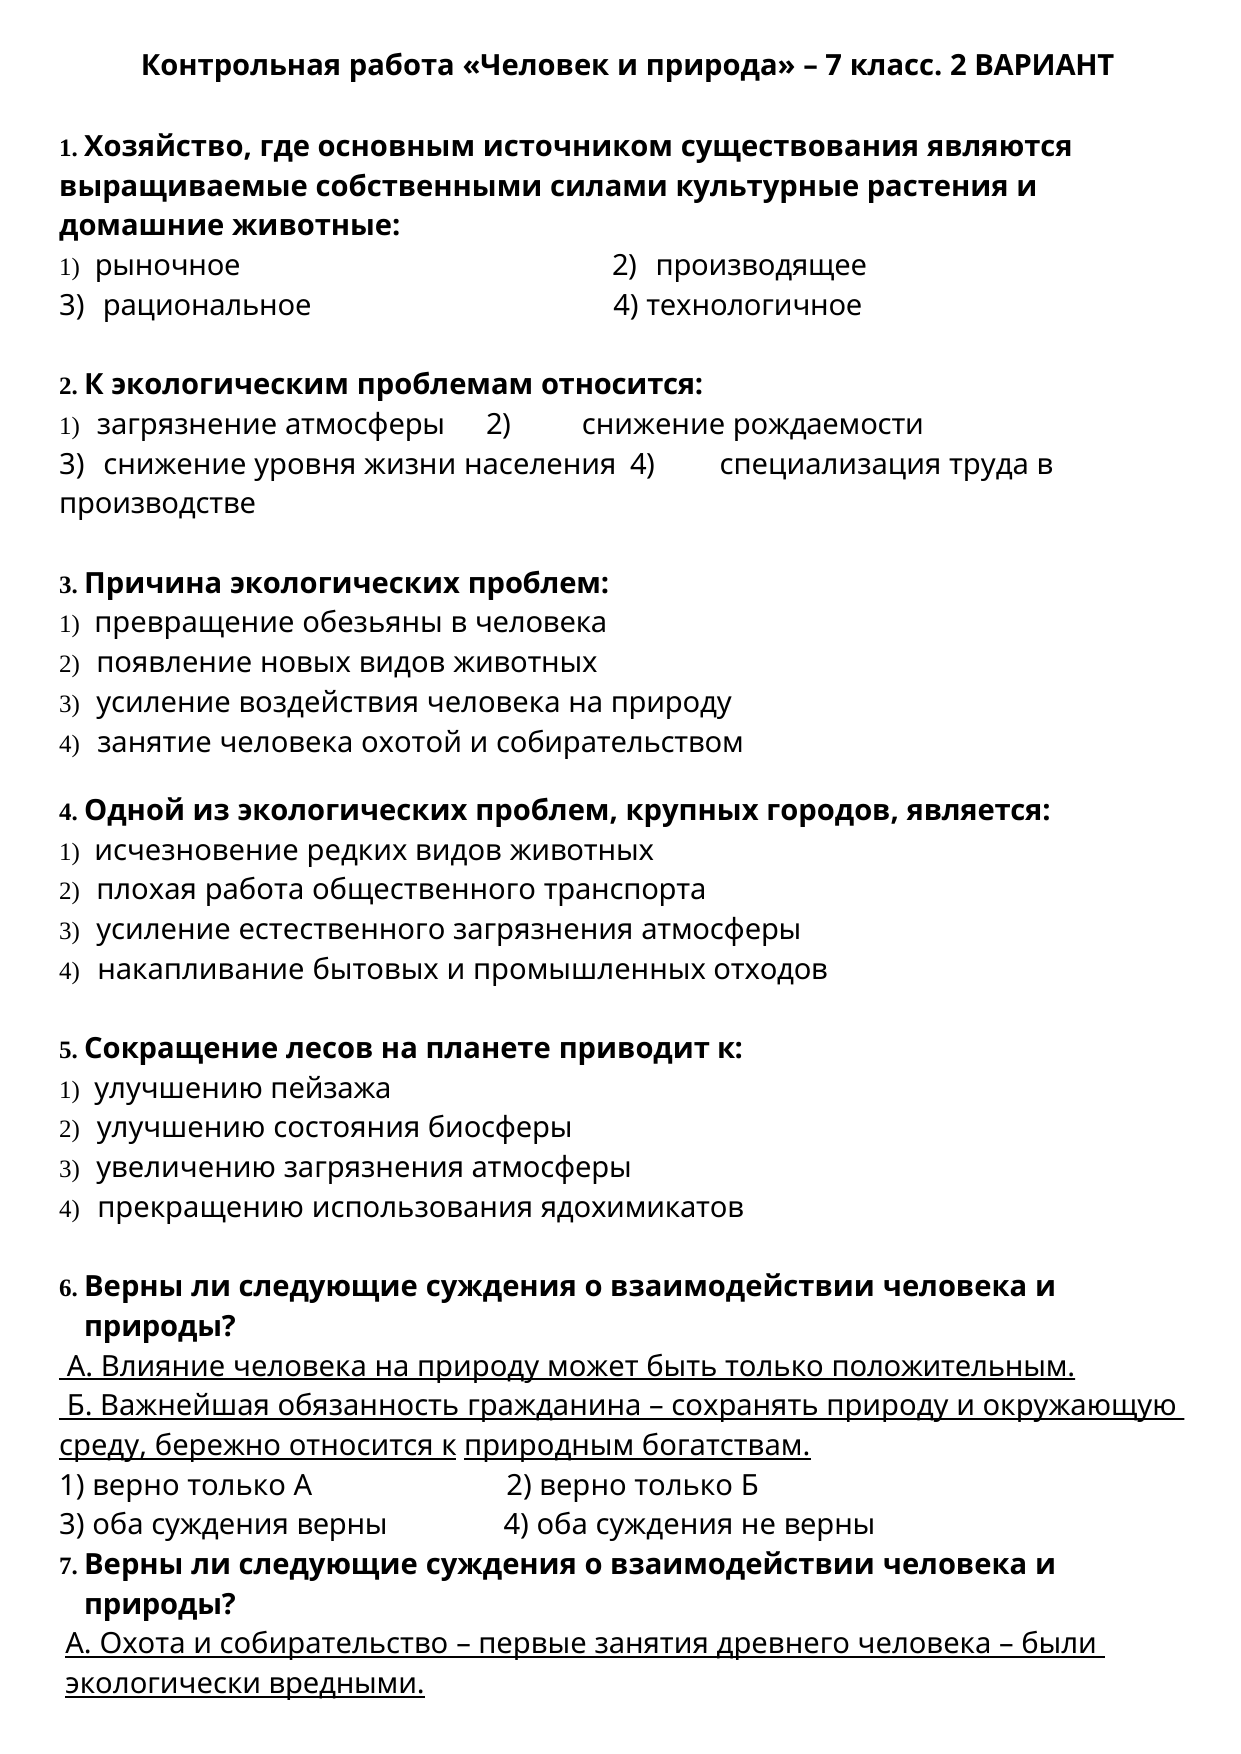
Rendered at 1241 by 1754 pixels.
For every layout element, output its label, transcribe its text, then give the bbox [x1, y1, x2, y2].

list занятие человека охотой и собирательством [59, 721, 1211, 761]
list превращение обезьяны в человека [59, 602, 1211, 641]
list накапливание бытовых и промышленных отходов [59, 948, 1211, 988]
list загрязнение атмосферы 2) снижение рождаемости [59, 403, 1211, 443]
list улучшению состояния биосферы [59, 1107, 1211, 1146]
subtitle Одной из экологических проблем, крупных городов, является: [59, 789, 1211, 829]
text 3) рациональное 4) технологичное [59, 284, 1211, 324]
subtitle К экологическим проблемам относится: [59, 363, 1211, 403]
text А. Влияние человека на природу может быть только положительным. [59, 1345, 1211, 1384]
text А. Охота и собирательство – первые занятия древнего человека – были экологически вредными. [65, 1623, 1211, 1702]
list Хозяйство, где основным источником существования являются выращиваемые собственными силами культурные растения и домашние животные: [59, 125, 1167, 244]
list появление новых видов животных [59, 641, 1211, 681]
text 1) верно только А 2) верно только Б [59, 1464, 1211, 1504]
subtitle Верны ли следующие суждения о взаимодействии человека и природы? [59, 1266, 1211, 1345]
list рыночное 2) производящее [59, 244, 1211, 284]
text Контрольная работа «Человек и природа» – 7 класс. 2 ВАРИАНТ [74, 44, 1181, 84]
list прекращению использования ядохимикатов [59, 1186, 1211, 1226]
list увеличению загрязнения атмосферы [59, 1146, 1211, 1186]
text 3) оба суждения верны 4) оба суждения не верны [59, 1504, 1211, 1543]
list плохая работа общественного транспорта [59, 869, 1211, 908]
text Б. Важнейшая обязанность гражданина – сохранять природу и окружающую среду, бережно относится к природным богатствам. [59, 1384, 1211, 1464]
subtitle Причина экологических проблем: [59, 562, 1211, 602]
text 3) снижение уровня жизни населения 4) специализация труда в производстве [59, 443, 1211, 522]
list исчезновение редких видов животных [59, 829, 1211, 869]
subtitle Верны ли следующие суждения о взаимодействии человека и природы? [59, 1543, 1211, 1623]
subtitle Сокращение лесов на планете приводит к: [59, 1027, 1211, 1067]
list улучшению пейзажа [59, 1067, 1211, 1107]
list усиление естественного загрязнения атмосферы [59, 908, 1211, 948]
list усиление воздействия человека на природу [59, 681, 1211, 721]
